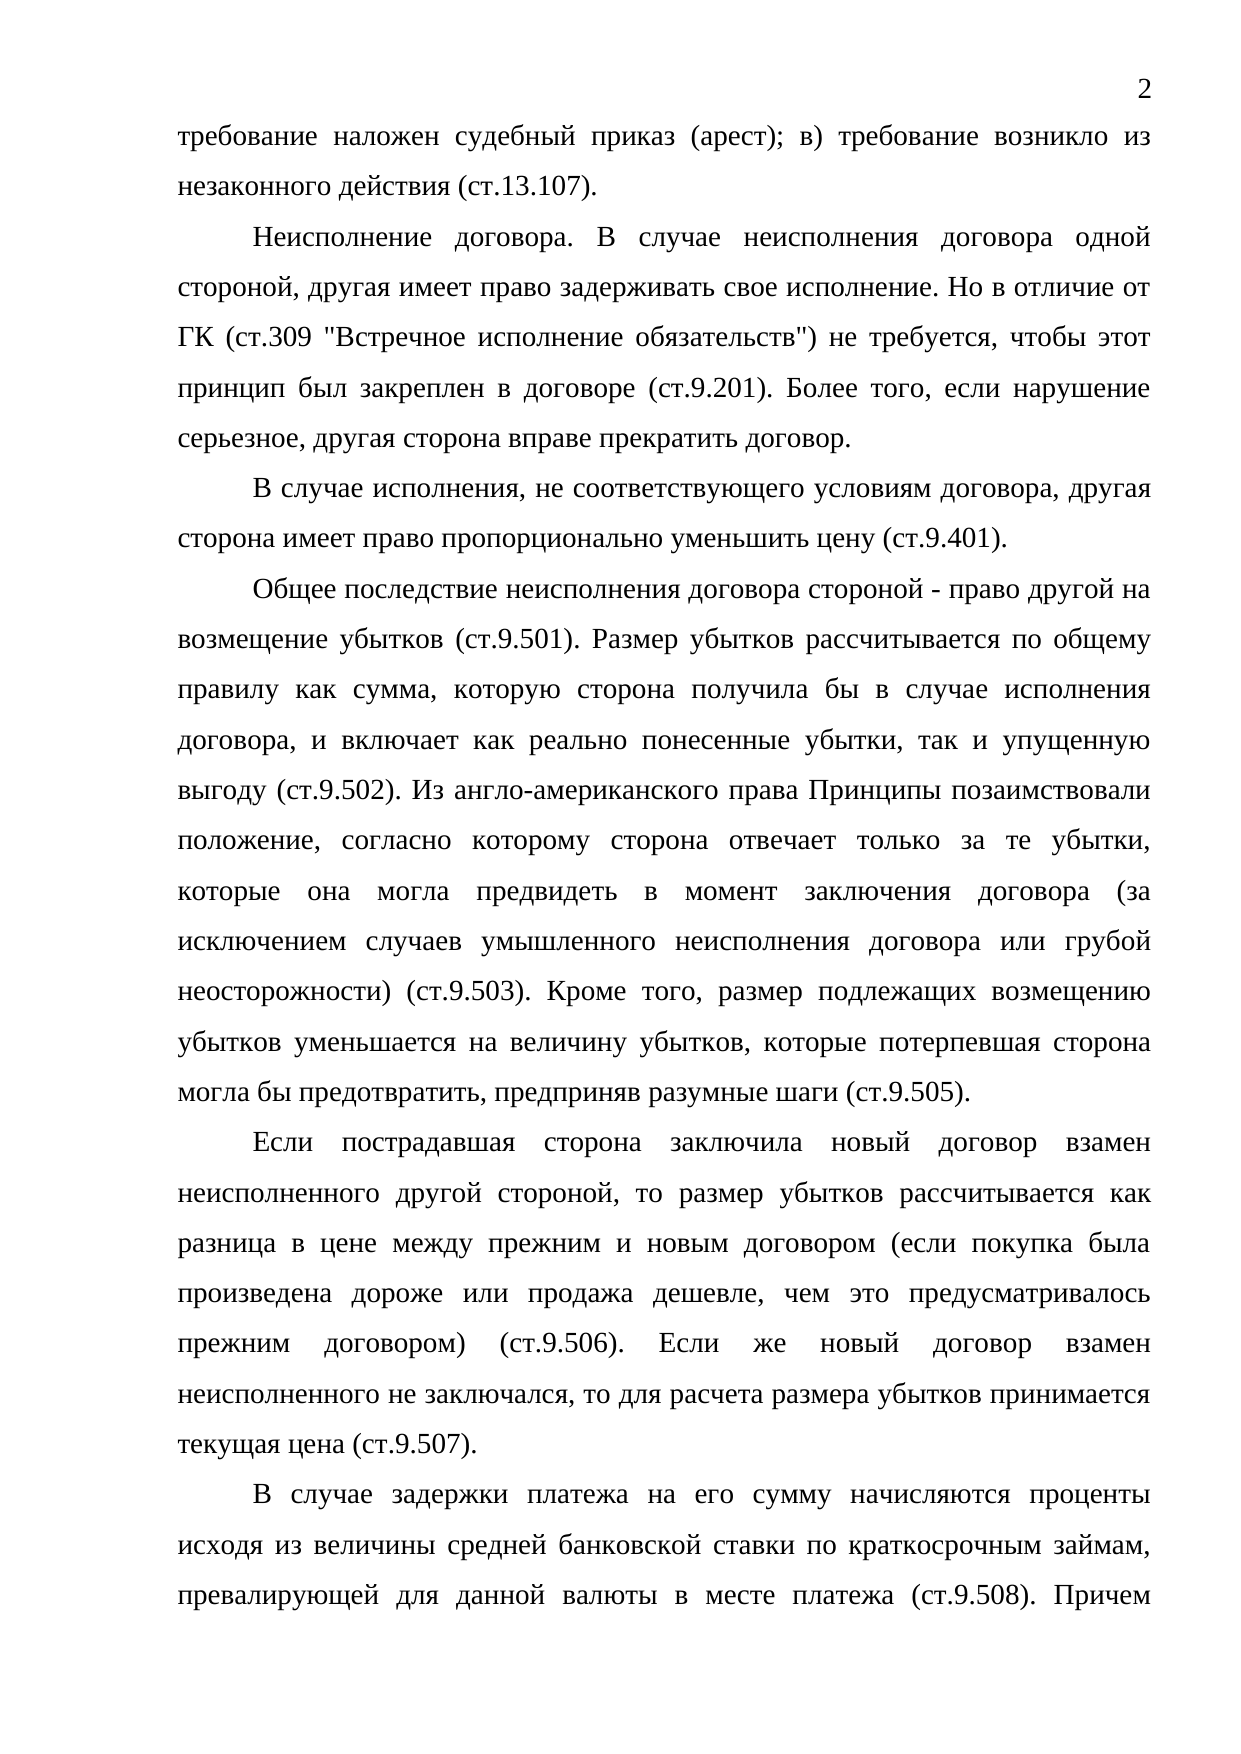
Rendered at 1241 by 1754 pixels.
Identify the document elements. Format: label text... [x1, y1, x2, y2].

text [177, 118, 1152, 202]
text В случае исполнения, не соответствующего условиям договора, другая сторона имеет право пропорционально уменьшить цену (ст.9.401). [177, 470, 1152, 554]
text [177, 1477, 1152, 1611]
text Неисполнение договора. В случае неисполнения договора одной стороной, другая имеет право задерживать свое исполнение. Но в отличие от ГК (ст.309 "Встречное исполнение обязательств") не требуется, чтобы этот принцип был закреплен в договоре (ст.9.201). Более того, если нарушение серьезное, другая сторона вправе прекратить договор. [177, 219, 1152, 453]
text Если пострадавшая сторона заключила новый договор взамен неисполненного другой стороной, то размер убытков рассчитывается как разница в цене между прежним и новым договором (если покупка была произведена дороже или продажа дешевле, чем это предусматривалось прежним договором) (ст.9.506). Если же новый договор взамен неисполненного не заключался, то для расчета размера убытков принимается текущая цена (ст.9.507). [177, 1124, 1152, 1460]
text Общее последствие неисполнения договора стороной - право другой на возмещение убытков (ст.9.501). Размер убытков рассчитывается по общему правилу как сумма, которую сторона получила бы в случае исполнения договора, и включает как реально понесенные убытки, так и упущенную выгоду (ст.9.502). Из англо-американского права Принципы позаимствовали положение, согласно которому сторона отвечает только за те убытки, которые она могла предвидеть в момент заключения договора (за исключением случаев умышленного неисполнения договора или грубой неосторожности) (ст.9.503). Кроме того, размер подлежащих возмещению убытков уменьшается на величину убытков, которые потерпевшая сторона могла бы предотвратить, предприняв разумные шаги (ст.9.505). [177, 571, 1152, 1108]
